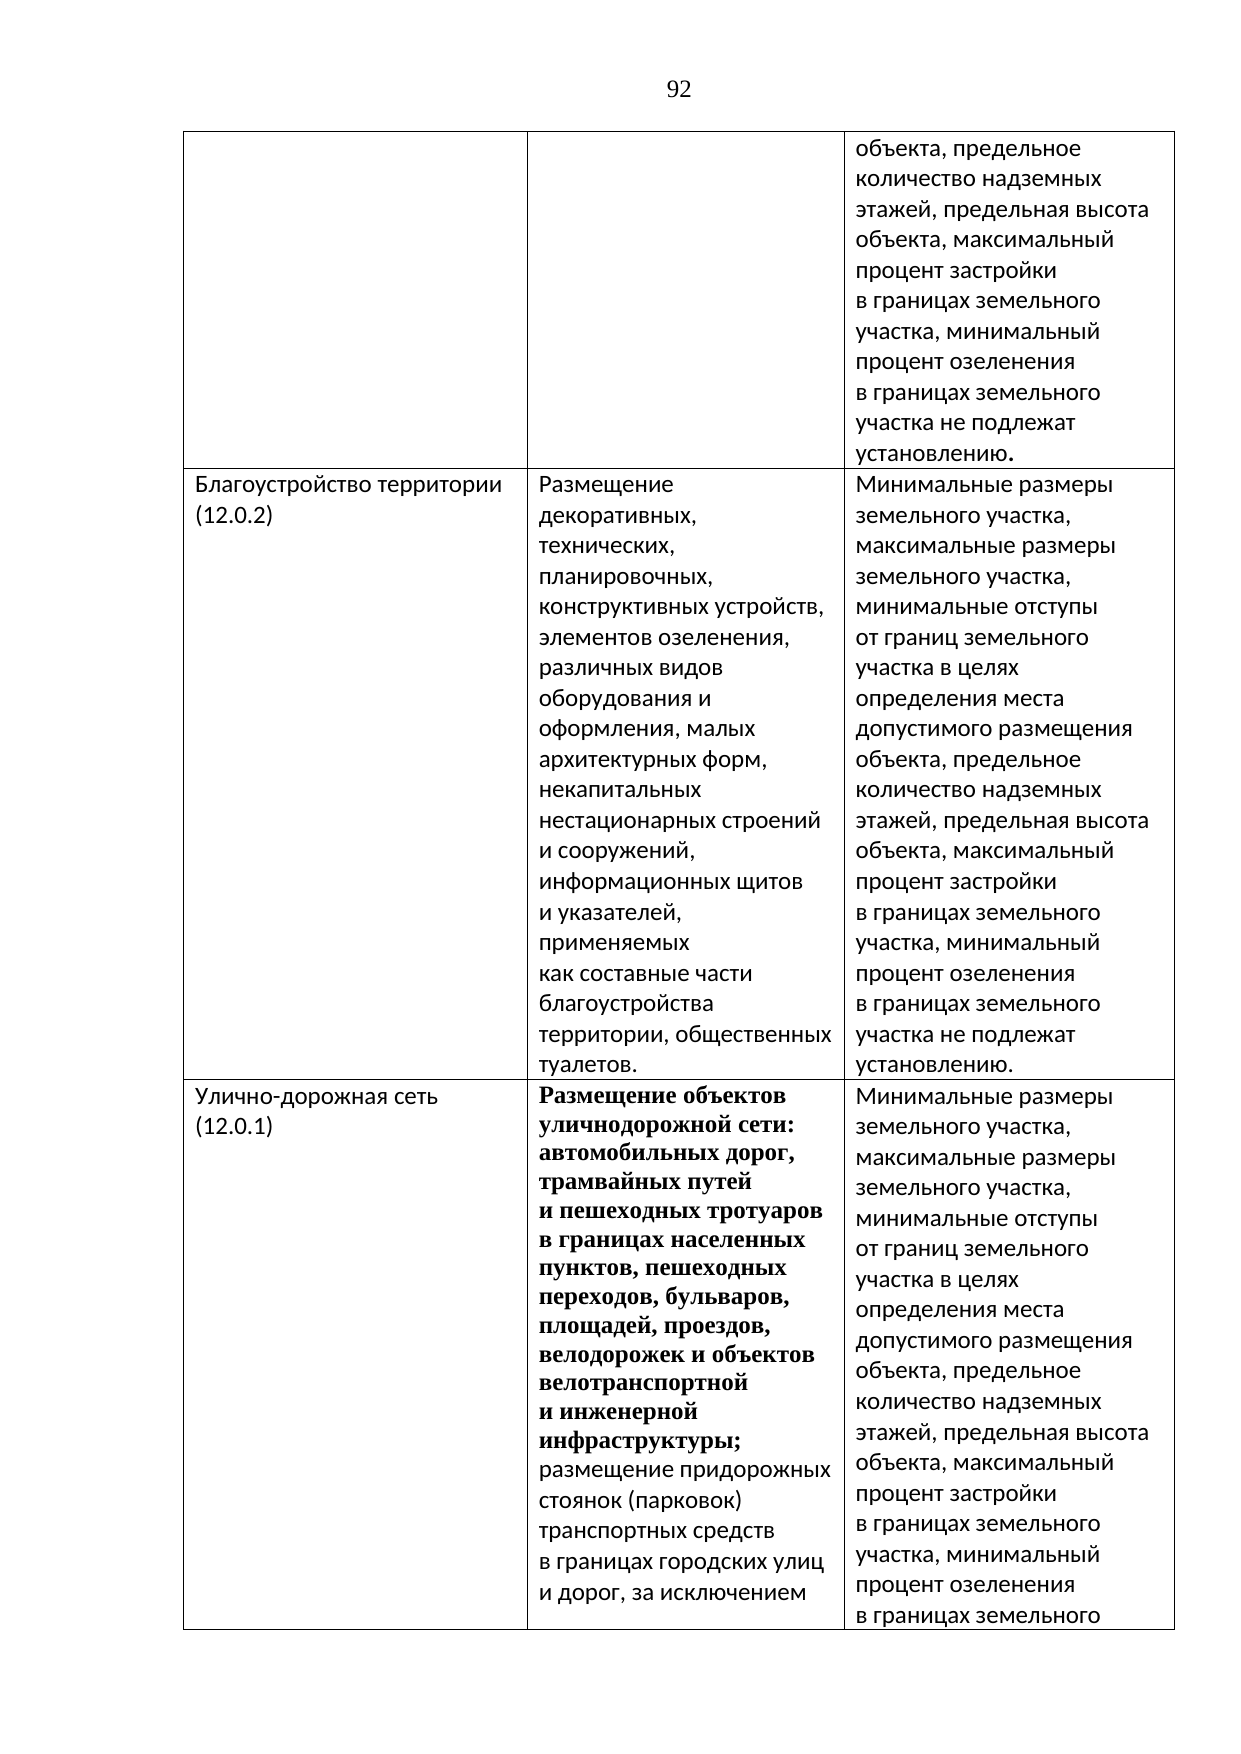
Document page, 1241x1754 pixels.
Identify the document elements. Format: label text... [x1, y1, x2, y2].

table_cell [184, 132, 527, 467]
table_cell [184, 1080, 527, 1629]
table_cell Размещение декоративных, технических, планировочных, конструктивных устройств, элементов озеленения, различных видов оборудования и оформления, малых архитектурных форм, некапитальных нестационарных строений и сооружений, информационных щитов и указателей, применяемых как составные части благоустройства территории, общественных туалетов. [528, 469, 844, 1079]
table_cell Благоустройство территории (12.0.2) [184, 469, 527, 1079]
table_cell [528, 132, 844, 467]
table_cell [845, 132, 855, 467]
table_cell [845, 1080, 1174, 1629]
